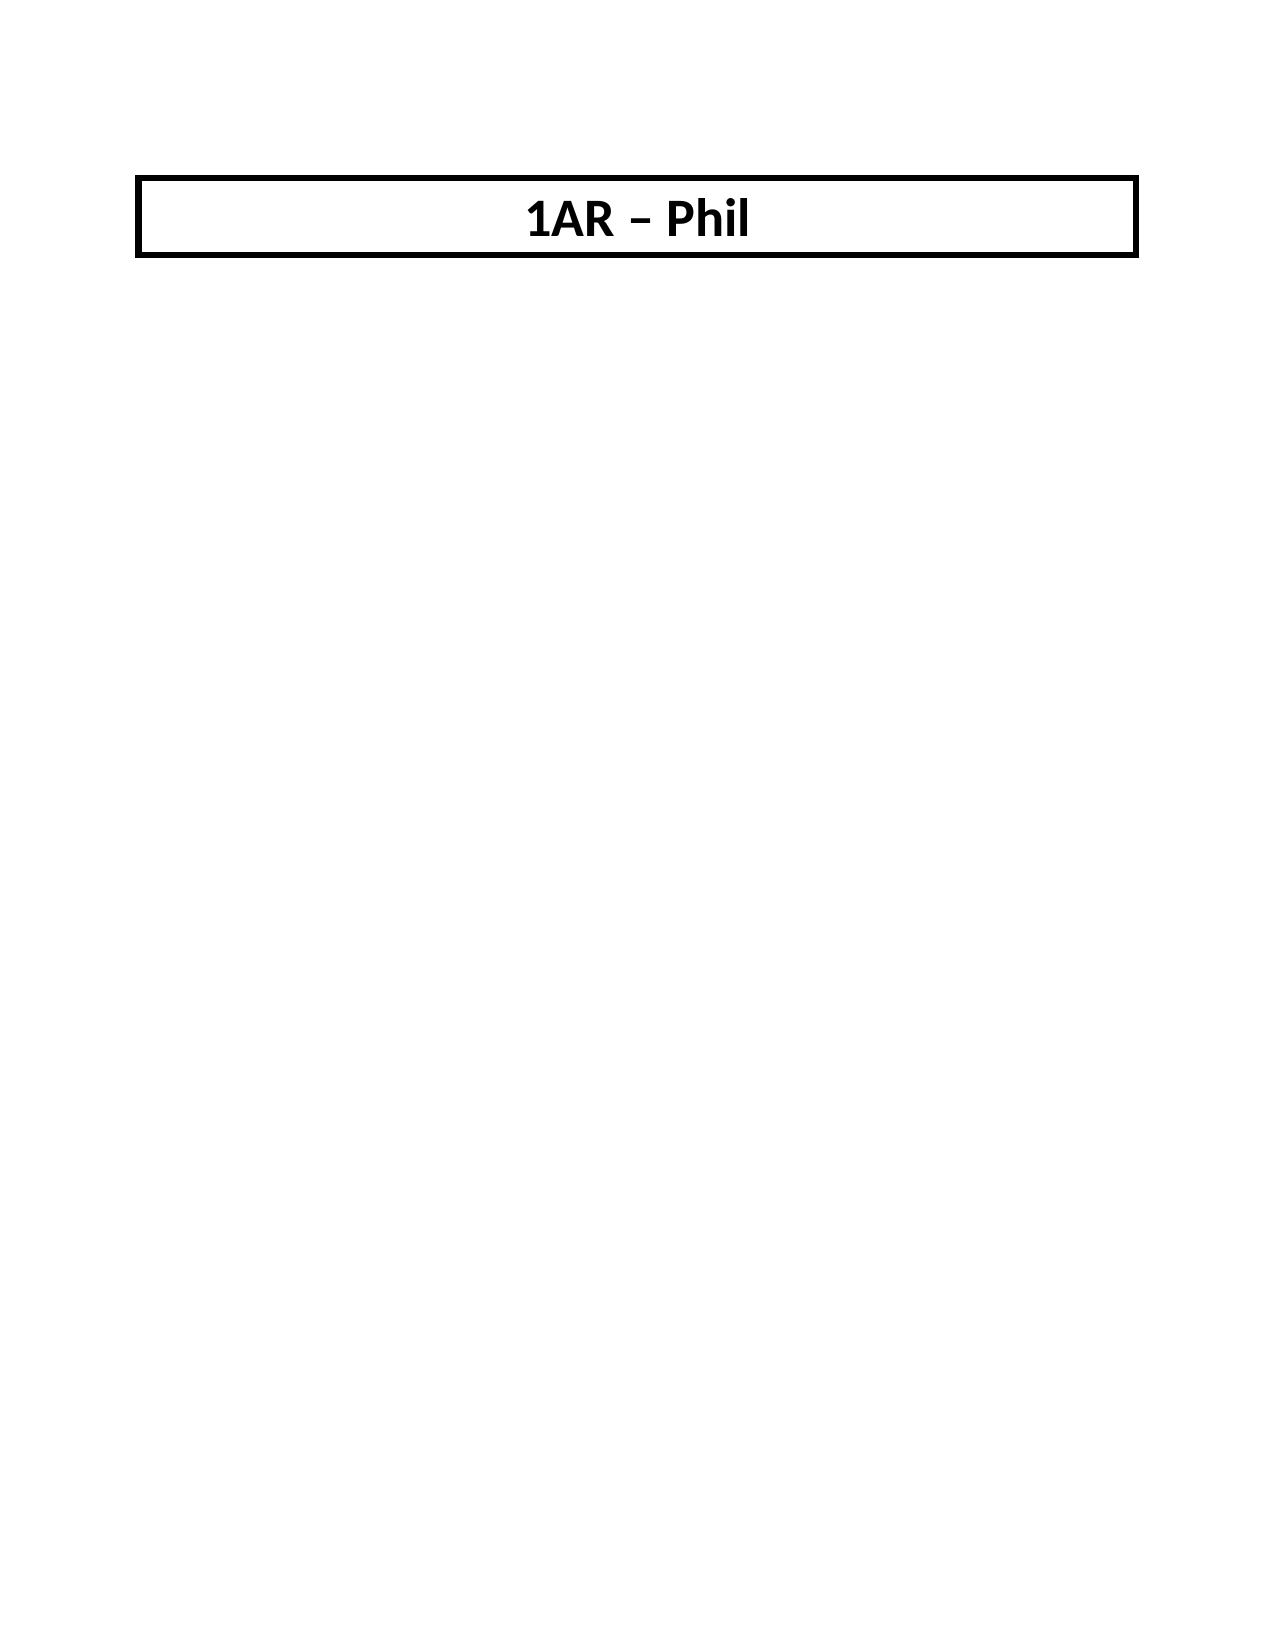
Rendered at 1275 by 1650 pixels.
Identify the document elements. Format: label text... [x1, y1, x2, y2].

subtitle 1AR – Phil [142, 181, 1133, 252]
